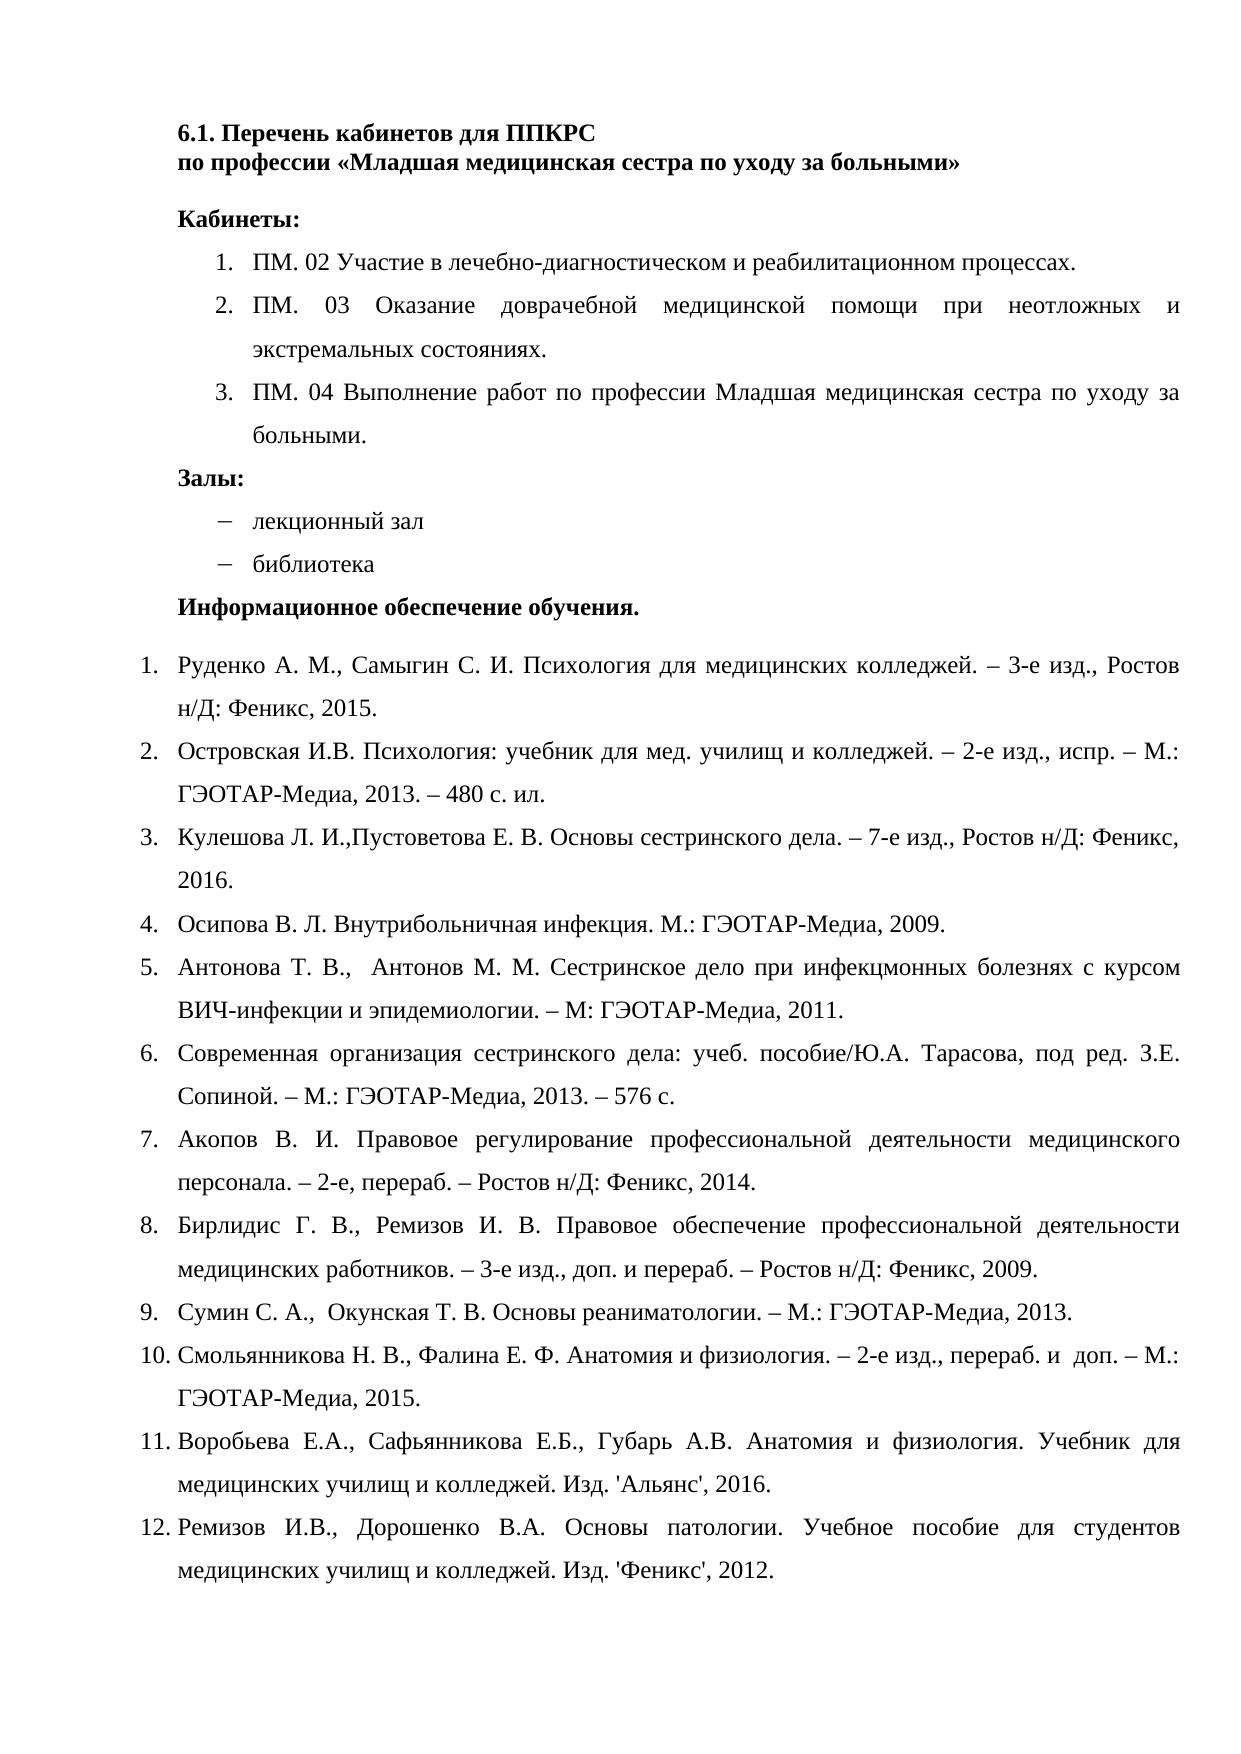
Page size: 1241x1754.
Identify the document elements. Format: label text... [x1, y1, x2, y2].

list Бирлидис Г. В., Ремизов И. В. Правовое обеспечение профессиональной деятельности медицинских работников. – 3-е изд., доп. и перераб. – Ростов н/Д: Феникс, 2009. [140, 1211, 1181, 1282]
text Залы: [177, 463, 1181, 492]
list библиотека [215, 549, 1181, 578]
text Информационное обеспечение обучения. [177, 592, 1181, 621]
list Ремизов И.В., Дорошенко В.А. Основы патологии. Учебное пособие для студентов медицинских училищ и колледжей. Изд. 'Феникс', 2012. [140, 1512, 1181, 1584]
list лекционный зал [215, 506, 1181, 535]
list ПМ. 02 Участие в лечебно-диагностическом и реабилитационном процессах. [215, 247, 1181, 276]
list Антонова Т. В., Антонов М. М. Сестринское дело при инфекцмонных болезнях с курсом ВИЧ-инфекции и эпидемиологии. – М: ГЭОТАР-Медиа, 2011. [140, 952, 1181, 1024]
list Сумин С. А., Окунская Т. В. Основы реаниматологии. – М.: ГЭОТАР-Медиа, 2013. [140, 1297, 1181, 1326]
list Кулешова Л. И.,Пустоветова Е. В. Основы сестринского дела. – 7-е изд., Ростов н/Д: Феникс, 2016. [140, 822, 1181, 894]
text Кабинеты: [177, 204, 1181, 233]
list Руденко А. М., Самыгин С. И. Психология для медицинских колледжей. – 3-е изд., Ростов н/Д: Феникс, 2015. [140, 650, 1181, 722]
list Воробьева Е.А., Сафьянникова Е.Б., Губарь А.В. Анатомия и физиология. Учебник для медицинских училищ и колледжей. Изд. 'Альянс', 2016. [140, 1426, 1181, 1498]
list ПМ. 03 Оказание доврачебной медицинской помощи при неотложных и экстремальных состояниях. [215, 291, 1181, 362]
list Акопов В. И. Правовое регулирование профессиональной деятельности медицинского персонала. – 2-е, перераб. – Ростов н/Д: Феникс, 2014. [140, 1124, 1181, 1196]
list ПМ. 04 Выполнение работ по профессии Младшая медицинская сестра по уходу за больными. [215, 377, 1181, 449]
list Современная организация сестринского дела: учеб. пособие/Ю.А. Тарасова, под ред. З.Е. Сопиной. – М.: ГЭОТАР-Медиа, 2013. – 576 с. [140, 1038, 1181, 1110]
text 6.1. Перечень кабинетов для ППКРС [177, 118, 1181, 147]
list Островская И.В. Психология: учебник для мед. училищ и колледжей. – 2-е изд., испр. – М.: ГЭОТАР-Медиа, 2013. – 480 с. ил. [140, 736, 1181, 808]
list Осипова В. Л. Внутрибольничная инфекция. М.: ГЭОТАР-Медиа, 2009. [140, 909, 1181, 937]
list Смольянникова Н. В., Фалина Е. Ф. Анатомия и физиология. – 2-е изд., перераб. и доп. – М.: ГЭОТАР-Медиа, 2015. [140, 1340, 1181, 1412]
text по профессии «Младшая медицинская сестра по уходу за больными» [177, 147, 1181, 176]
